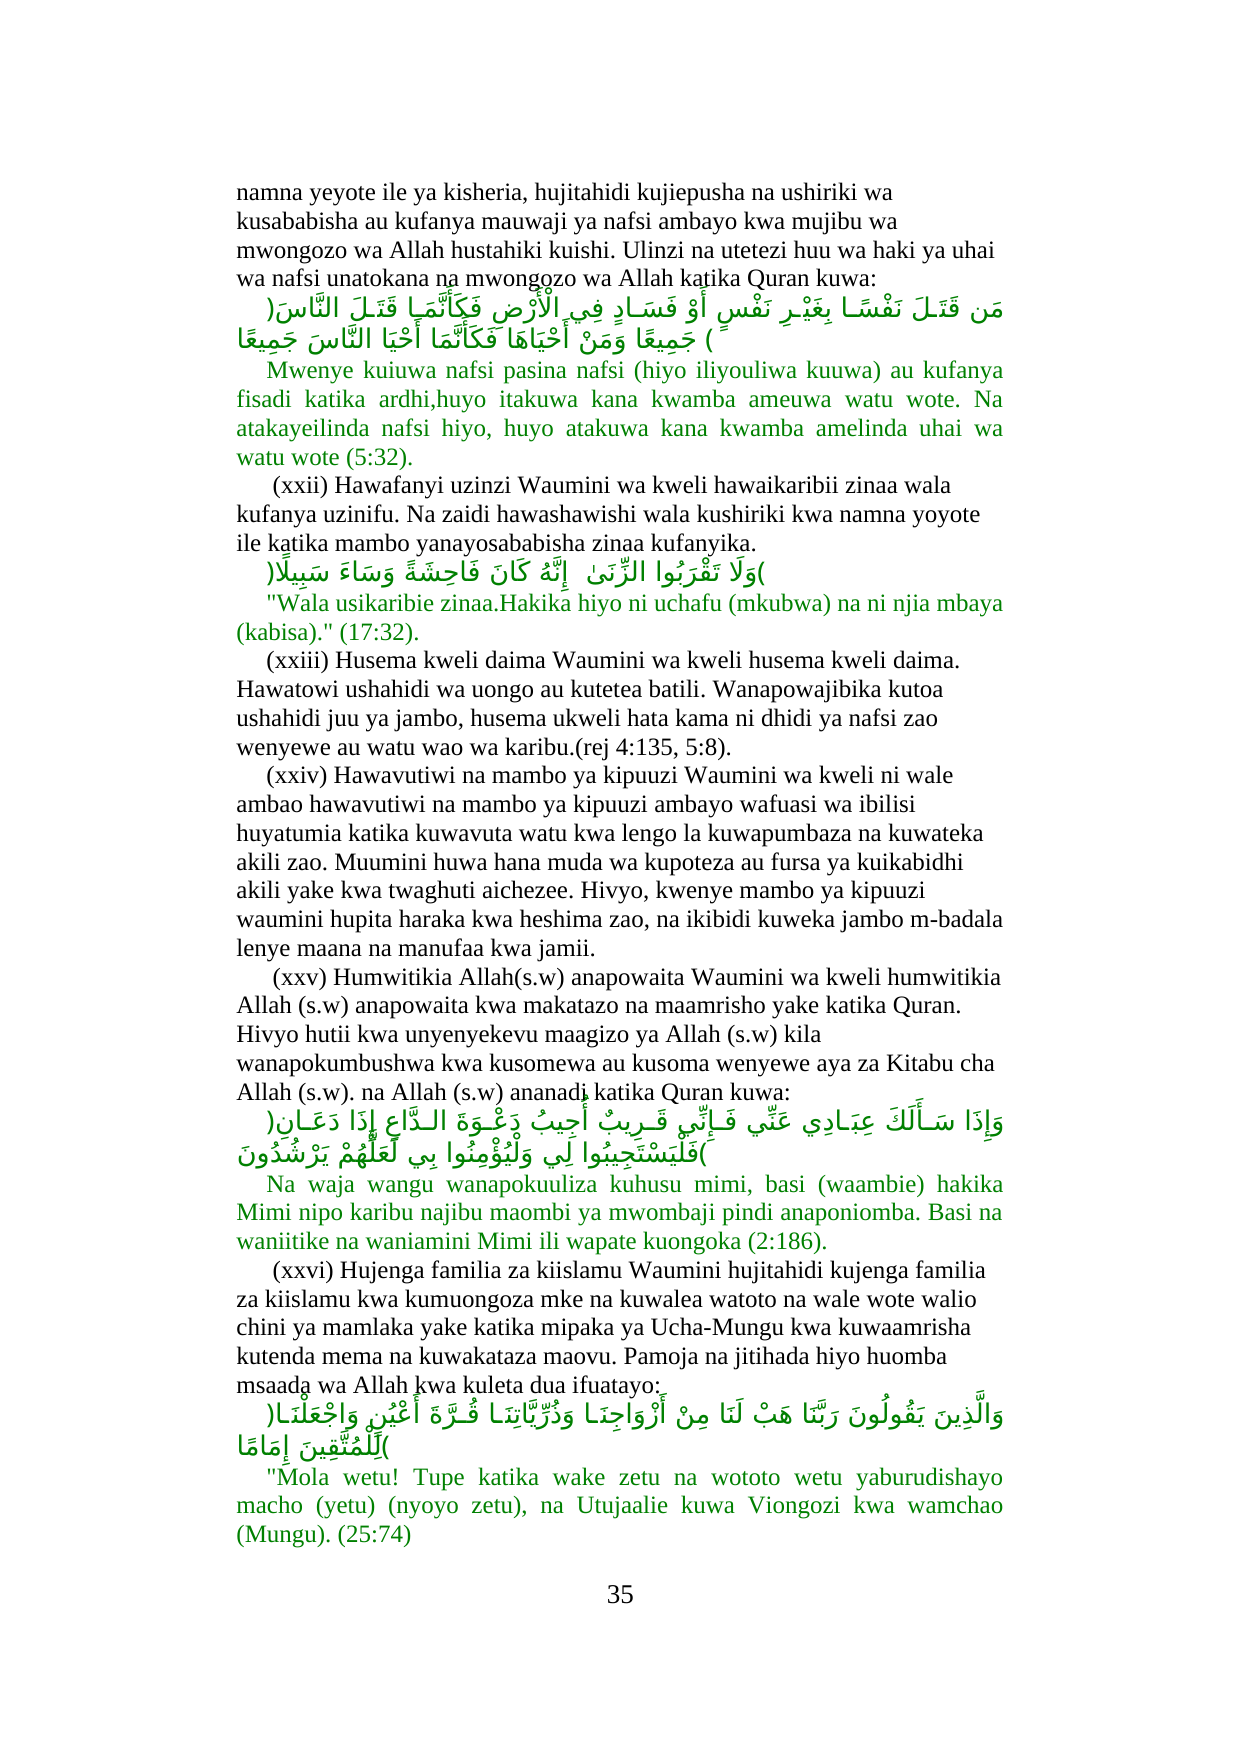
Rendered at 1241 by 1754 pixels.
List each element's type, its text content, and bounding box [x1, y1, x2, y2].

text "Mola wetu! Tupe katika wake zetu na wototo wetu yaburudishayo macho (yetu) (nyoyo zetu), na Utujaalie kuwa Viongozi kwa wamchao (Mungu). (25:74) [236, 1462, 1004, 1548]
text (xxiv) Hawavutiwi na mambo ya kipuuzi Waumini wa kweli ni wale ambao hawavutiwi na mambo ya kipuuzi ambayo wafuasi wa ibilisi huyatumia katika kuwavuta watu kwa lengo la kuwapumbaza na kuwateka akili zao. Muumini huwa hana muda wa kupoteza au fursa ya kuikabidhi akili yake kwa twaghuti aichezee. Hivyo, kwenye mambo ya kipuuzi waumini hupita haraka kwa heshima zao, na ikibidi kuweka jambo m-badala lenye maana na manufaa kwa jamii. [236, 761, 1004, 962]
text (xxiii) Husema kweli daima Waumini wa kweli husema kweli daima. Hawatowi ushahidi wa uongo au kutetea batili. Wanapowajibika kutoa ushahidi juu ya jambo, husema ukweli hata kama ni dhidi ya nafsi zao wenyewe au watu wao wa karibu.(rej 4:135, 5:8). [236, 646, 1004, 761]
text ﴿مَن قَتَلَ نَفْسًا بِغَيْرِ نَفْسٍ أَوْ فَسَادٍ فِي الْأَرْضِ فَكَأَنَّمَا قَتَلَ النَّاسَ جَمِيعًا وَمَنْ أَحْيَاهَا فَكَأَنَّمَا أَحْيَا النَّاسَ جَمِيعًا ﴾ [236, 292, 1004, 355]
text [236, 177, 1004, 292]
text ﴿وَلَا تَقْرَبُوا الزِّنَىٰ إِنَّهُ كَانَ فَاحِشَةً وَسَاءَ سَبِيلًا﴾ [236, 557, 1004, 588]
text Mwenye kuiuwa nafsi pasina nafsi (hiyo iliyouliwa kuuwa) au kufanya fisadi katika ardhi,huyo itakuwa kana kwamba ameuwa watu wote. Na atakayeilinda nafsi hiyo, huyo atakuwa kana kwamba amelinda uhai wa watu wote (5:32). [236, 355, 1004, 470]
text (xxii) Hawafanyi uzinzi Waumini wa kweli hawaikaribii zinaa wala kufanya uzinifu. Na zaidi hawashawishi wala kushiriki kwa namna yoyote ile katika mambo yanayosababisha zinaa kufanyika. [236, 470, 1004, 557]
text "Wala usikaribie zinaa.Hakika hiyo ni uchafu (mkubwa) na ni njia mbaya (kabisa)." (17:32). [236, 588, 1004, 646]
text ﴿وَإِذَا سَأَلَكَ عِبَادِي عَنِّي فَإِنِّي قَرِيبٌ أُجِيبُ دَعْوَةَ الدَّاعِ إِذَا دَعَانِ فَلْيَسْتَجِيبُوا لِي وَلْيُؤْمِنُوا بِي لَعَلَّهُمْ يَرْشُدُونَ﴾ [236, 1106, 1004, 1169]
text ﴿وَالَّذِينَ يَقُولُونَ رَبَّنَا هَبْ لَنَا مِنْ أَزْوَاجِنَا وَذُرِّيَّاتِنَا قُرَّةَ أَعْيُنٍ وَاجْعَلْنَا لِلْمُتَّقِينَ إِمَامًا﴾ [236, 1399, 1004, 1462]
text Na waja wangu wanapokuuliza kuhusu mimi, basi (waambie) hakika Mimi nipo karibu najibu maombi ya mwombaji pindi anaponiomba. Basi na waniitike na waniamini Mimi ili wapate kuongoka (2:186). [236, 1169, 1004, 1255]
text (xxv) Humwitikia Allah(s.w) anapowaita Waumini wa kweli humwitikia Allah (s.w) anapowaita kwa makatazo na maamrisho yake katika Quran. Hivyo hutii kwa unyenyekevu maagizo ya Allah (s.w) kila wanapokumbushwa kwa kusomewa au kusoma wenyewe aya za Kitabu cha Allah (s.w). na Allah (s.w) ananadi katika Quran kuwa: [236, 962, 1004, 1106]
text (xxvi) Hujenga familia za kiislamu Waumini hujitahidi kujenga familia za kiislamu kwa kumuongoza mke na kuwalea watoto na wale wote walio chini ya mamlaka yake katika mipaka ya Ucha-Mungu kwa kuwaamrisha kutenda mema na kuwakataza maovu. Pamoja na jitihada hiyo huomba msaada wa Allah kwa kuleta dua ifuatayo: [236, 1255, 1004, 1399]
